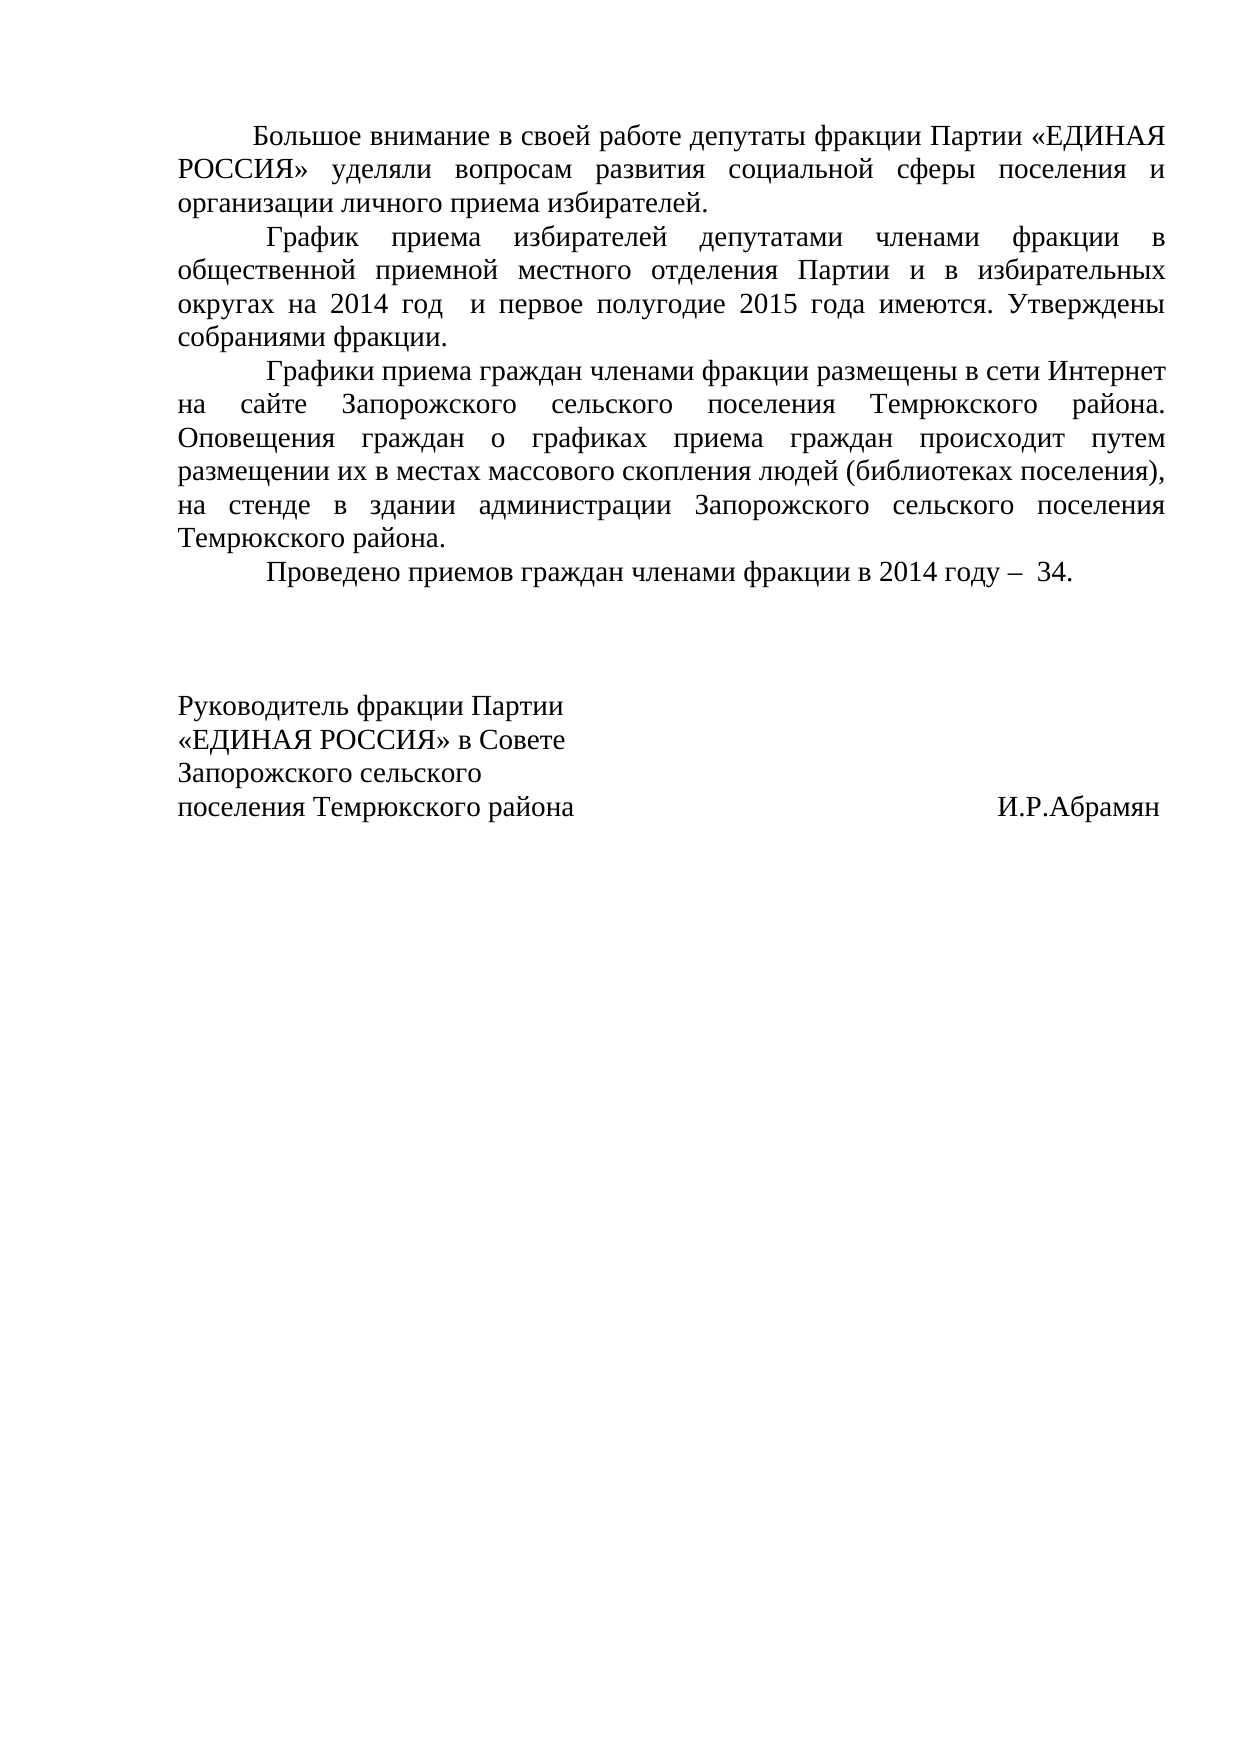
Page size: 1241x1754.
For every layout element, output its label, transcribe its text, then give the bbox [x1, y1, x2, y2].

text Проведено приемов граждан членами фракции в 2014 году – 34. [177, 554, 1167, 588]
text Руководитель фракции Партии [177, 688, 1167, 722]
text График приема избирателей депутатами членами фракции в общественной приемной местного отделения Партии и в избирательных округах на 2014 год и первое полугодие 2015 года имеются. Утверждены собраниями фракции. [177, 219, 1167, 353]
text Графики приема граждан членами фракции размещены в сети Интернет на сайте Запорожского сельского поселения Темрюкского района. Оповещения граждан о графиках приема граждан происходит путем размещении их в местах массового скопления людей (библиотеках поселения), на стенде в здании администрации Запорожского сельского поселения Темрюкского района. [177, 353, 1167, 554]
text Запорожского сельского [177, 755, 1167, 789]
text «ЕДИНАЯ РОССИЯ» в Совете [177, 722, 1167, 755]
text поселения Темрюкского района И.Р.Абрамян [177, 789, 1167, 822]
text Большое внимание в своей работе депутаты фракции Партии «ЕДИНАЯ РОССИЯ» уделяли вопросам развития социальной сферы поселения и организации личного приема избирателей. [177, 118, 1167, 219]
